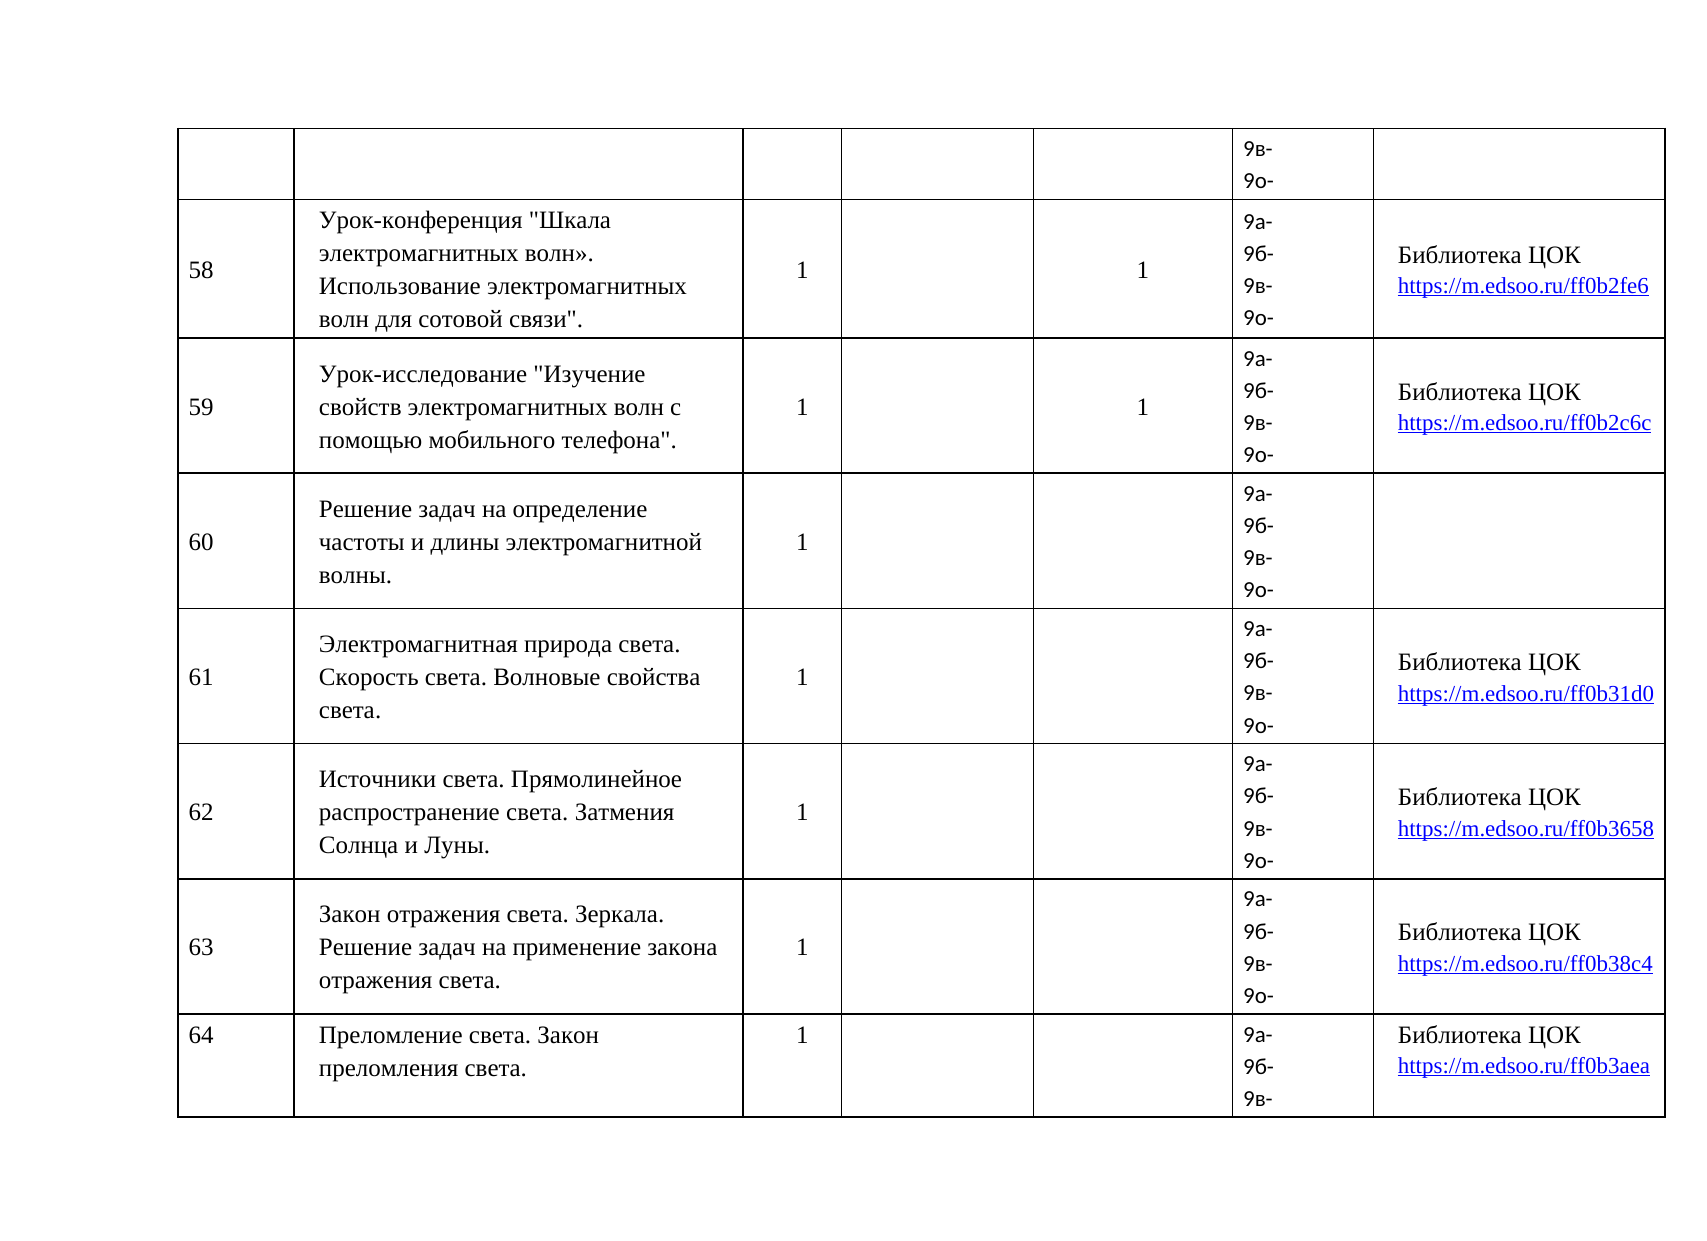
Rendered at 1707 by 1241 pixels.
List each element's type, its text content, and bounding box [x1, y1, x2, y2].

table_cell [295, 129, 742, 198]
table_cell 1 [744, 200, 841, 337]
table_cell Электромагнитная природа света. Скорость света. Волновые свойства света. [295, 609, 742, 743]
table_cell [1374, 129, 1664, 198]
table_cell Закон отражения света. Зеркала. Решение задач на применение закона отражения света. [295, 880, 742, 1013]
table_cell [1034, 129, 1232, 198]
table_cell 58 [179, 200, 293, 337]
table_cell 1 [744, 1015, 841, 1116]
table_cell Библиотека ЦОК https://m.edsoo.ru/ff0b2c6c [1374, 339, 1664, 472]
table_cell [1034, 1015, 1232, 1116]
table_cell Библиотека ЦОК https://m.edsoo.ru/ff0b38c4 [1374, 880, 1664, 1013]
table_cell 9а- 9б- 9в- 9о- [1233, 129, 1373, 198]
table_cell Решение задач на определение частоты и длины электромагнитной волны. [295, 474, 742, 607]
table_cell [1034, 744, 1232, 878]
table_cell Источники света. Прямолинейное распространение света. Затмения Солнца и Луны. [295, 744, 742, 878]
table_cell 1 [744, 129, 841, 198]
table_cell 9а- 9б- 9в- 9о- [1233, 339, 1373, 472]
table_cell [1034, 609, 1232, 743]
table_cell 61 [179, 609, 293, 743]
table_cell Библиотека ЦОК https://m.edsoo.ru/ff0b31d0 [1374, 609, 1664, 743]
table_cell 1 [744, 339, 841, 472]
table_cell [842, 339, 1033, 472]
table_cell 60 [179, 474, 293, 607]
table_cell [842, 880, 1033, 1013]
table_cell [1374, 1015, 1664, 1116]
table_cell [842, 744, 1033, 878]
table_cell 1 [744, 880, 841, 1013]
table_cell 9а- 9б- 9в- 9о- [1233, 880, 1373, 1013]
table_cell [1374, 474, 1664, 607]
table_cell 9а- 9б- 9в- 9о- [1233, 474, 1373, 607]
table_cell [842, 474, 1033, 607]
table_cell [842, 1015, 1033, 1116]
table_cell 1 [1034, 200, 1232, 337]
table_cell 9а- 9б- 9в- 9о- [1233, 200, 1373, 337]
table_cell 62 [179, 744, 293, 878]
table_cell 63 [179, 880, 293, 1013]
table_cell Библиотека ЦОК https://m.edsoo.ru/ff0b2fe6 [1374, 200, 1664, 337]
table_cell 9а- 9б- 9в- 9о- [1233, 1015, 1373, 1116]
table_cell Урок-исследование "Изучение свойств электромагнитных волн с помощью мобильного телефона". [295, 339, 742, 472]
table_cell Урок-конференция "Шкала электромагнитных волн». Использование электромагнитных волн для сотовой связи". [295, 200, 742, 337]
table_cell 1 [1034, 339, 1232, 472]
table_cell 1 [744, 744, 841, 878]
table_cell 1 [744, 609, 841, 743]
table_cell 1 [744, 474, 841, 607]
table_cell [842, 129, 1033, 198]
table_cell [295, 1015, 742, 1116]
table_cell 64 [179, 1015, 293, 1116]
table_cell 9а- 9б- 9в- 9о- [1233, 609, 1373, 743]
table_cell [1034, 880, 1232, 1013]
table_cell 59 [179, 339, 293, 472]
table_cell [1034, 474, 1232, 607]
table_cell 9а- 9б- 9в- 9о- [1233, 744, 1373, 878]
table_cell Библиотека ЦОК https://m.edsoo.ru/ff0b3658 [1374, 744, 1664, 878]
table_cell 57 [179, 129, 293, 198]
table_cell [842, 609, 1033, 743]
table_cell [842, 200, 1033, 337]
